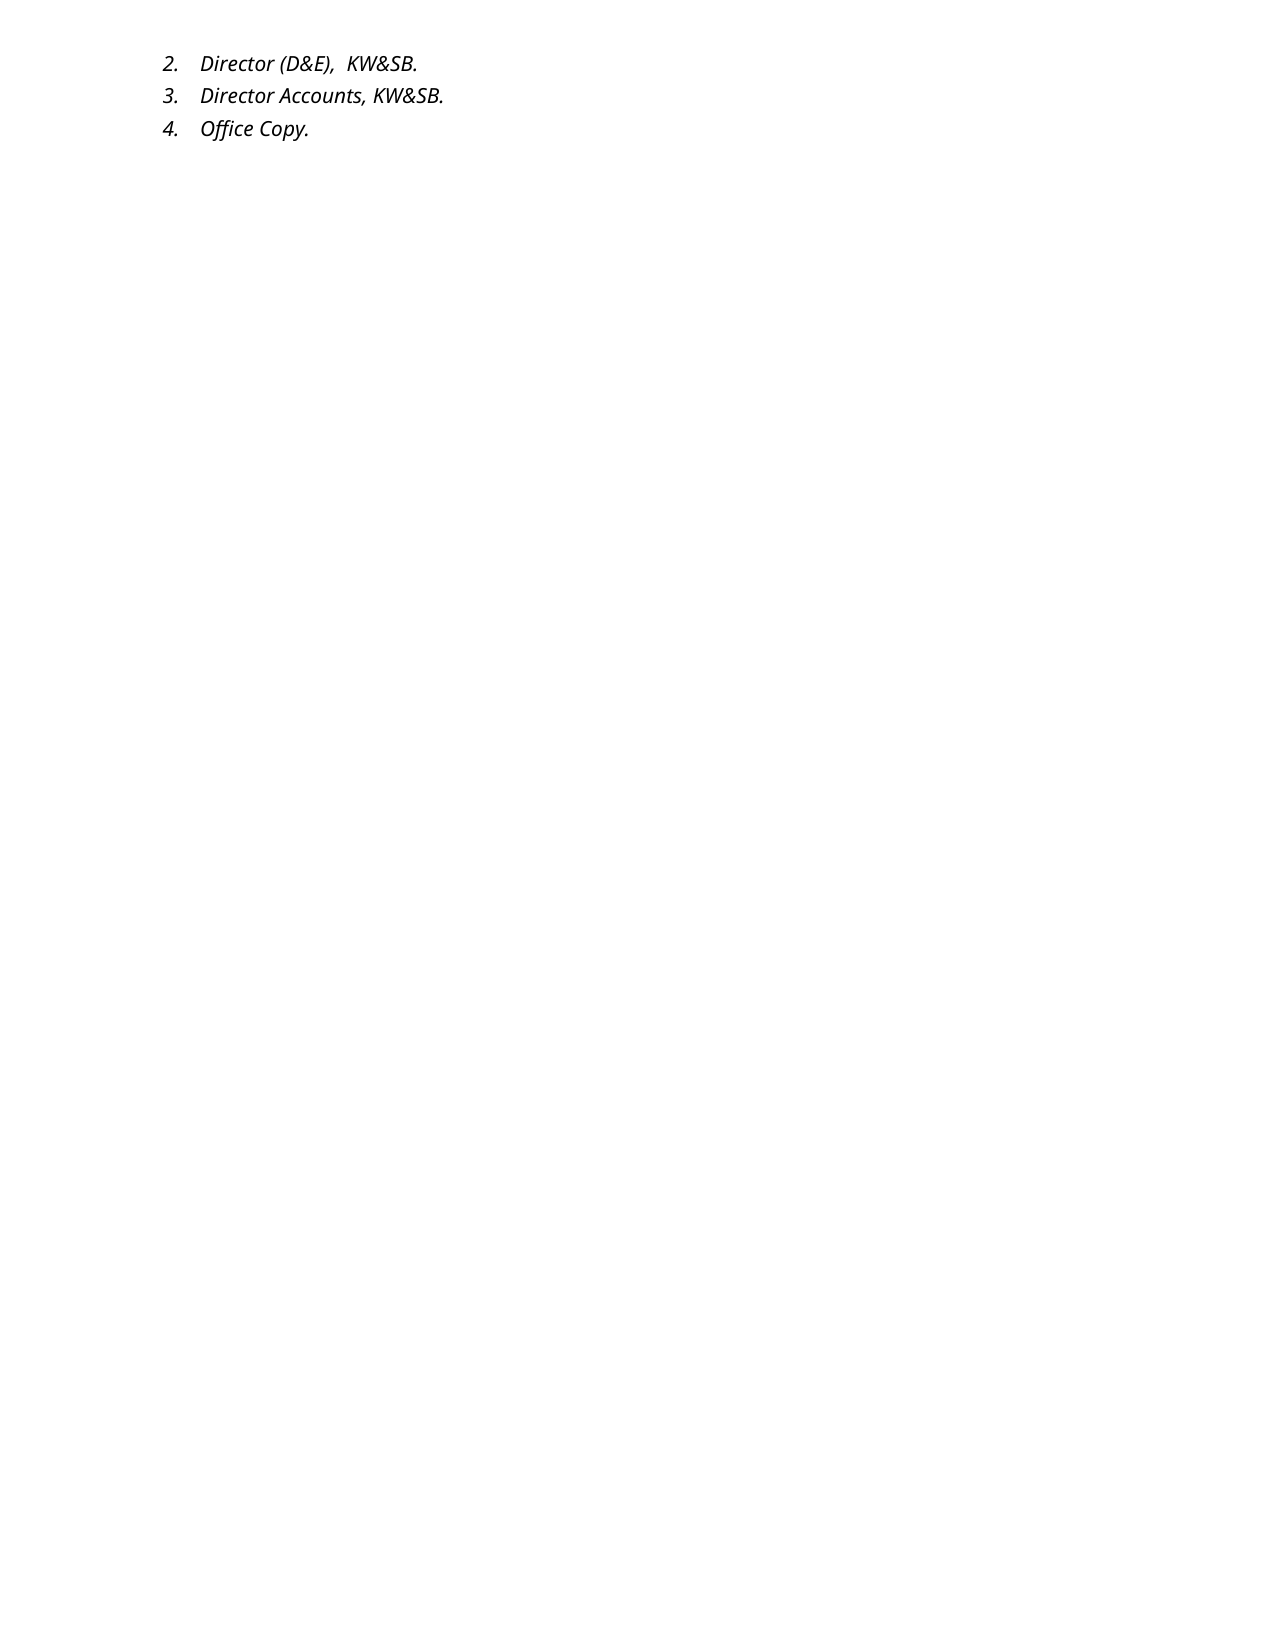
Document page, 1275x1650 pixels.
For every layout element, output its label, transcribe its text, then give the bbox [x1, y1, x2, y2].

list Director (D&E), KW&SB. [162, 49, 1152, 77]
list Office Copy. [162, 114, 1152, 143]
list Director Accounts, KW&SB. [162, 82, 1152, 110]
